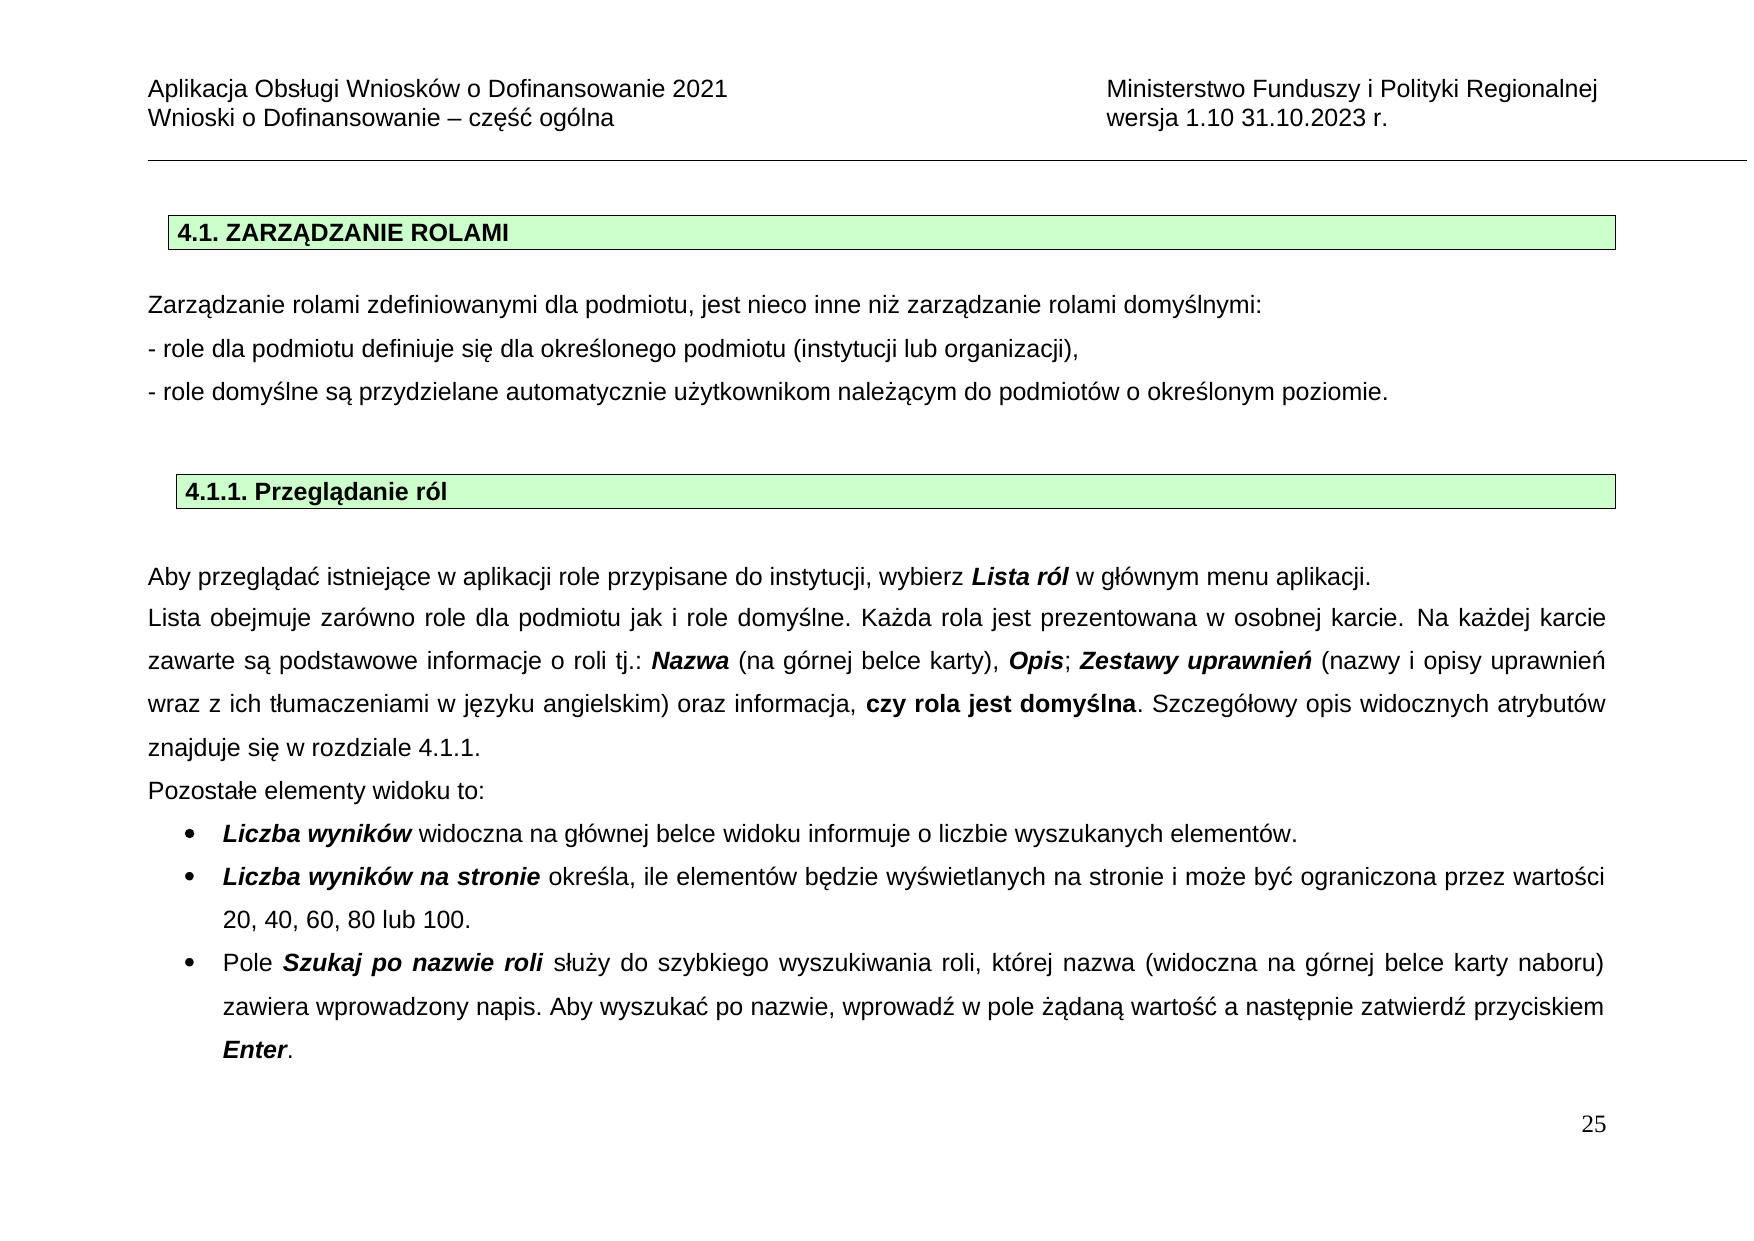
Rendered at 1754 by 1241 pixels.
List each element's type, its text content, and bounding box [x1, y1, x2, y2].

text Zarządzanie rolami zdefiniowanymi dla podmiotu, jest nieco inne niż zarządzanie rolami domyślnymi: [148, 291, 1606, 319]
list Liczba wyników widoczna na głównej belce widoku informuje o liczbie wyszukanych elementów. [185, 819, 1606, 848]
list Liczba wyników na stronie określa, ile elementów będzie wyświetlanych na stronie i może być ograniczona przez wartości 20, 40, 60, 80 lub 100. [185, 862, 1606, 934]
list Pole Szukaj po nazwie roli służy do szybkiego wyszukiwania roli, której nazwa (widoczna na górnej belce karty naboru) zawiera wprowadzony napis. Aby wyszukać po nazwie, wprowadź w pole żądaną wartość a następnie zatwierdź przyciskiem Enter. [185, 948, 1606, 1063]
text - role domyślne są przydzielane automatycznie użytkownikom należącym do podmiotów o określonym poziomie. [148, 377, 1606, 406]
subtitle 4.1. ZARZĄDZANIE ROLAMI [169, 216, 1615, 249]
text Lista obejmuje zarówno role dla podmiotu jak i role domyślne. Każda rola jest prezentowana w osobnej karcie. Na każdej karcie zawarte są podstawowe informacje o roli tj.: Nazwa (na górnej belce karty), Opis; Zestawy uprawnień (nazwy i opisy uprawnień wraz z ich tłumaczeniami w języku angielskim) oraz informacja, czy rola jest domyślna. Szczegółowy opis widocznych atrybutów znajduje się w rozdziale 4.1.1. [148, 603, 1606, 761]
text Aby przeglądać istniejące w aplikacji role przypisane do instytucji, wybierz Lista ról w głównym menu aplikacji. [148, 562, 1606, 591]
subtitle 4.1.1. Przeglądanie ról [177, 475, 1615, 508]
text Pozostałe elementy widoku to: [148, 776, 1606, 804]
text - role dla podmiotu definiuje się dla określonego podmiotu (instytucji lub organizacji), [148, 334, 1606, 362]
